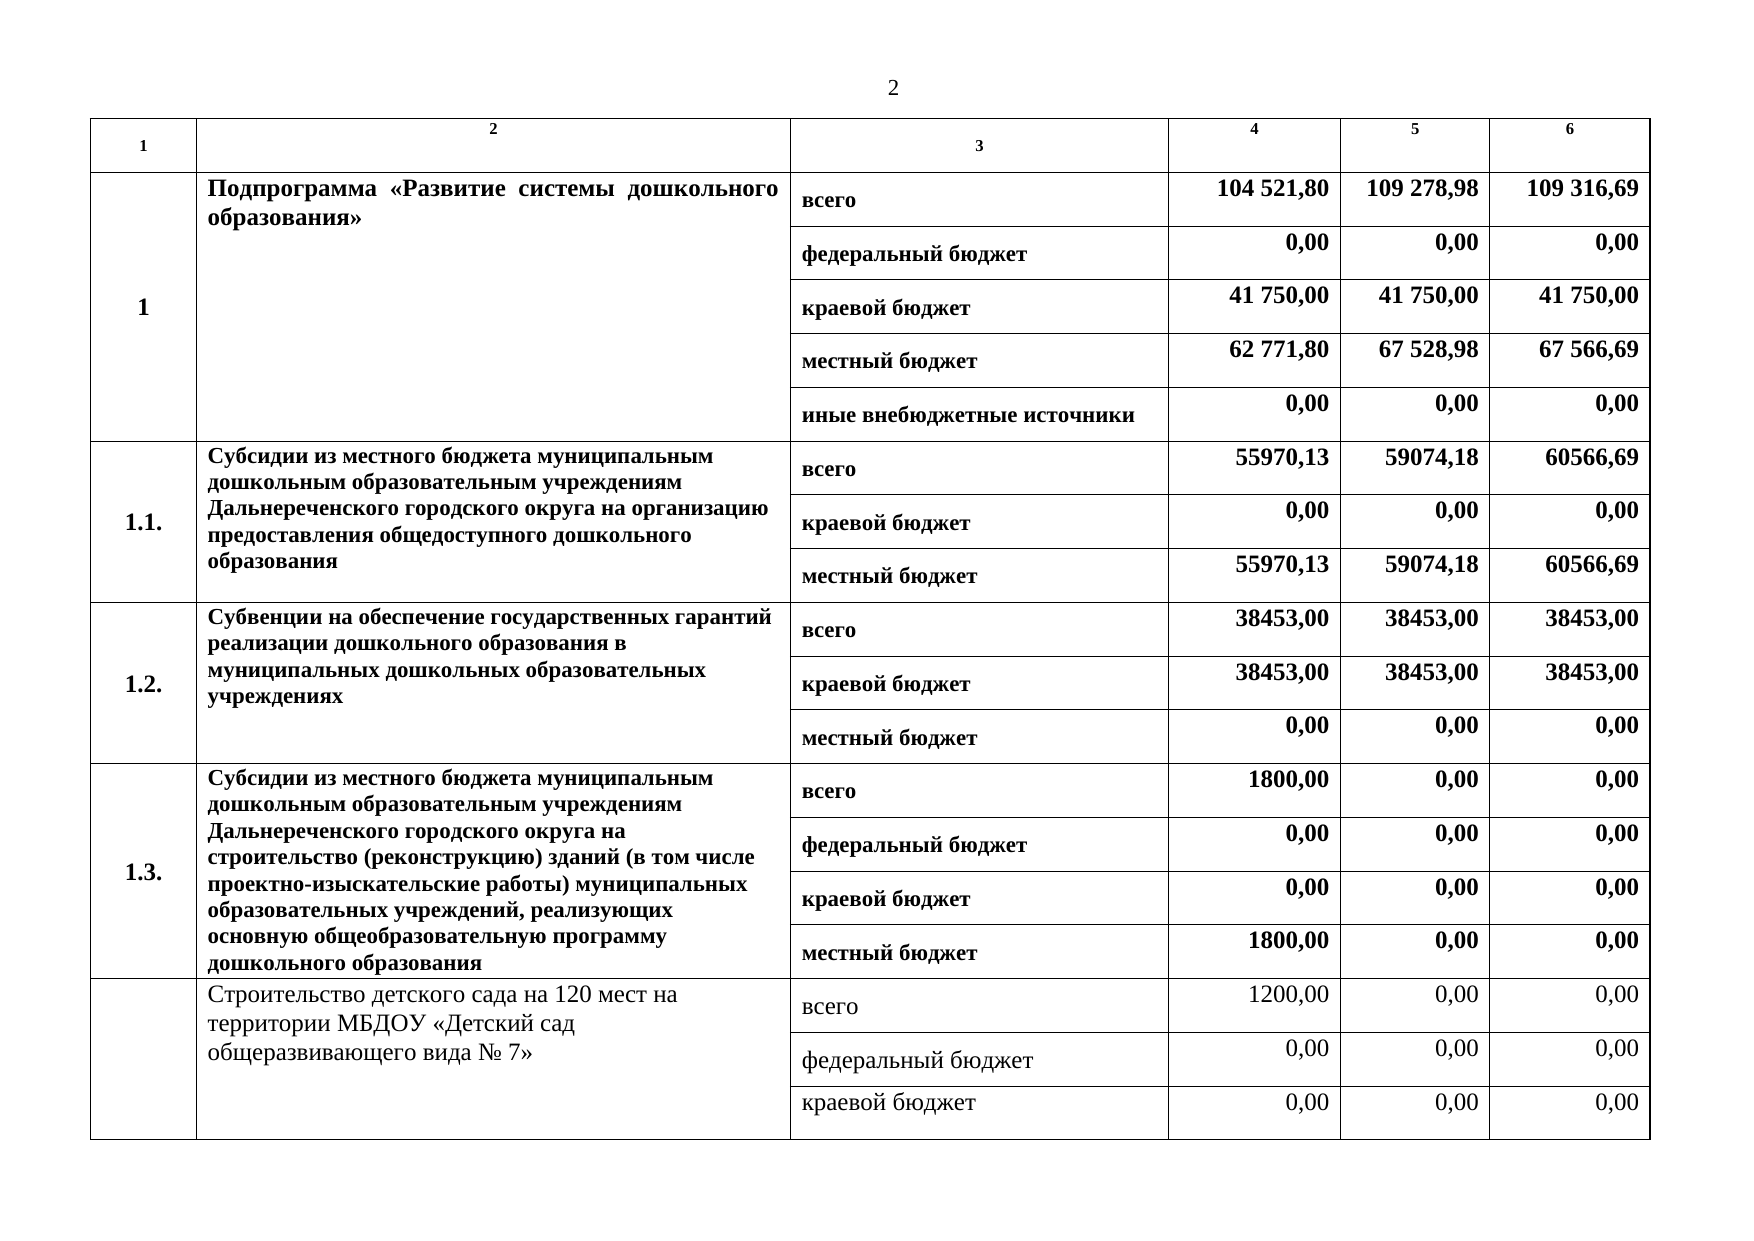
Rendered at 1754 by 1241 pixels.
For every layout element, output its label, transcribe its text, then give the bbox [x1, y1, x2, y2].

table_cell всего [791, 173, 1168, 226]
table_cell Подпрограмма «Развитие системы дошкольного образования» [197, 173, 790, 441]
table_cell краевой бюджет [791, 1087, 1168, 1139]
table_cell Строительство детского сада на 120 мест на территории МБДОУ «Детский сад общеразвивающего вида № 7» [197, 979, 790, 1139]
table_cell 1 [91, 173, 196, 441]
table_cell 0,00 [1490, 1087, 1649, 1139]
table_cell 0,00 [1341, 495, 1489, 548]
table_cell 60566,69 [1490, 442, 1649, 494]
table_cell 0,00 [1169, 495, 1340, 548]
table_cell 38453,00 [1169, 603, 1340, 656]
table_cell 0,00 [1169, 872, 1340, 924]
table_cell 0,00 [1490, 925, 1649, 978]
table_cell 0,00 [1490, 388, 1649, 441]
table_cell федеральный бюджет [791, 227, 1168, 279]
table_cell [91, 979, 196, 1139]
table_cell краевой бюджет [791, 657, 1168, 709]
table_cell Субвенции на обеспечение государственных гарантий реализации дошкольного образования в муниципальных дошкольных образовательных учреждениях [197, 603, 790, 763]
table_cell иные внебюджетные источники [791, 388, 1168, 441]
table_cell 0,00 [1490, 710, 1649, 763]
table_cell 59074,18 [1341, 442, 1489, 494]
table_header 2 [197, 119, 790, 172]
table_cell 1800,00 [1169, 764, 1340, 817]
table_cell 41 750,00 [1341, 280, 1489, 333]
table_cell 1.3. [91, 764, 196, 978]
table_cell всего [791, 764, 1168, 817]
table_cell 38453,00 [1490, 603, 1649, 656]
table_cell 38453,00 [1341, 657, 1489, 709]
table_cell 0,00 [1169, 1033, 1340, 1086]
table_cell краевой бюджет [791, 495, 1168, 548]
table_cell местный бюджет [791, 925, 1168, 978]
table_cell 1800,00 [1169, 925, 1340, 978]
table_cell 55970,13 [1169, 549, 1340, 602]
table_cell местный бюджет [791, 710, 1168, 763]
table_cell 1.2. [91, 603, 196, 763]
table_cell 59074,18 [1341, 549, 1489, 602]
table_cell 55970,13 [1169, 442, 1340, 494]
table_cell 0,00 [1490, 764, 1649, 817]
table_cell 0,00 [1341, 764, 1489, 817]
table_cell 0,00 [1169, 388, 1340, 441]
table_cell местный бюджет [791, 549, 1168, 602]
table_cell 67 528,98 [1341, 334, 1489, 387]
table_cell 1.1. [91, 442, 196, 602]
table_cell 0,00 [1490, 495, 1649, 548]
table_header 1 [91, 119, 196, 172]
table_cell 0,00 [1490, 818, 1649, 871]
table_cell 0,00 [1169, 227, 1340, 279]
table_cell 0,00 [1169, 1087, 1340, 1139]
table_cell всего [791, 603, 1168, 656]
table_cell 0,00 [1341, 925, 1489, 978]
table_cell 38453,00 [1341, 603, 1489, 656]
table_cell Субсидии из местного бюджета муниципальным дошкольным образовательным учреждениям Дальнереченского городского округа на строительство (реконструкцию) зданий (в том числе проектно-изыскательские работы) муниципальных образовательных учреждений, реализующих основную общеобразовательную программу дошкольного образования [197, 764, 790, 978]
table_cell 60566,69 [1490, 549, 1649, 602]
table_cell всего [791, 442, 1168, 494]
table_header 5 [1341, 119, 1489, 172]
table_cell 109 316,69 [1490, 173, 1649, 226]
table_cell 104 521,80 [1169, 173, 1340, 226]
table_cell 1200,00 [1169, 979, 1340, 1032]
table_cell 0,00 [1341, 388, 1489, 441]
table_cell местный бюджет [791, 334, 1168, 387]
table_cell Субсидии из местного бюджета муниципальным дошкольным образовательным учреждениям Дальнереченского городского округа на организацию предоставления общедоступного дошкольного образования [197, 442, 790, 602]
table_cell 41 750,00 [1490, 280, 1649, 333]
table_cell 0,00 [1169, 710, 1340, 763]
table_cell 0,00 [1341, 818, 1489, 871]
table_cell 0,00 [1341, 979, 1489, 1032]
table_cell федеральный бюджет [791, 818, 1168, 871]
table_header 6 [1490, 119, 1649, 172]
table_cell краевой бюджет [791, 872, 1168, 924]
table_cell федеральный бюджет [791, 1033, 1168, 1086]
table_cell краевой бюджет [791, 280, 1168, 333]
table_header 3 [791, 119, 1168, 172]
table_cell 0,00 [1341, 710, 1489, 763]
table_cell 0,00 [1341, 227, 1489, 279]
table_cell 62 771,80 [1169, 334, 1340, 387]
table_cell 0,00 [1341, 872, 1489, 924]
table_cell 0,00 [1490, 1033, 1649, 1086]
table_header 4 [1169, 119, 1340, 172]
table_cell 38453,00 [1490, 657, 1649, 709]
table_cell 38453,00 [1169, 657, 1340, 709]
table_cell 0,00 [1490, 227, 1649, 279]
table_cell 0,00 [1341, 1033, 1489, 1086]
table_cell 0,00 [1490, 979, 1649, 1032]
table_cell 67 566,69 [1490, 334, 1649, 387]
table_cell 109 278,98 [1341, 173, 1489, 226]
table_cell 0,00 [1169, 818, 1340, 871]
table_cell всего [791, 979, 1168, 1032]
table_cell 0,00 [1341, 1087, 1489, 1139]
table_cell 0,00 [1490, 872, 1649, 924]
table_cell 41 750,00 [1169, 280, 1340, 333]
